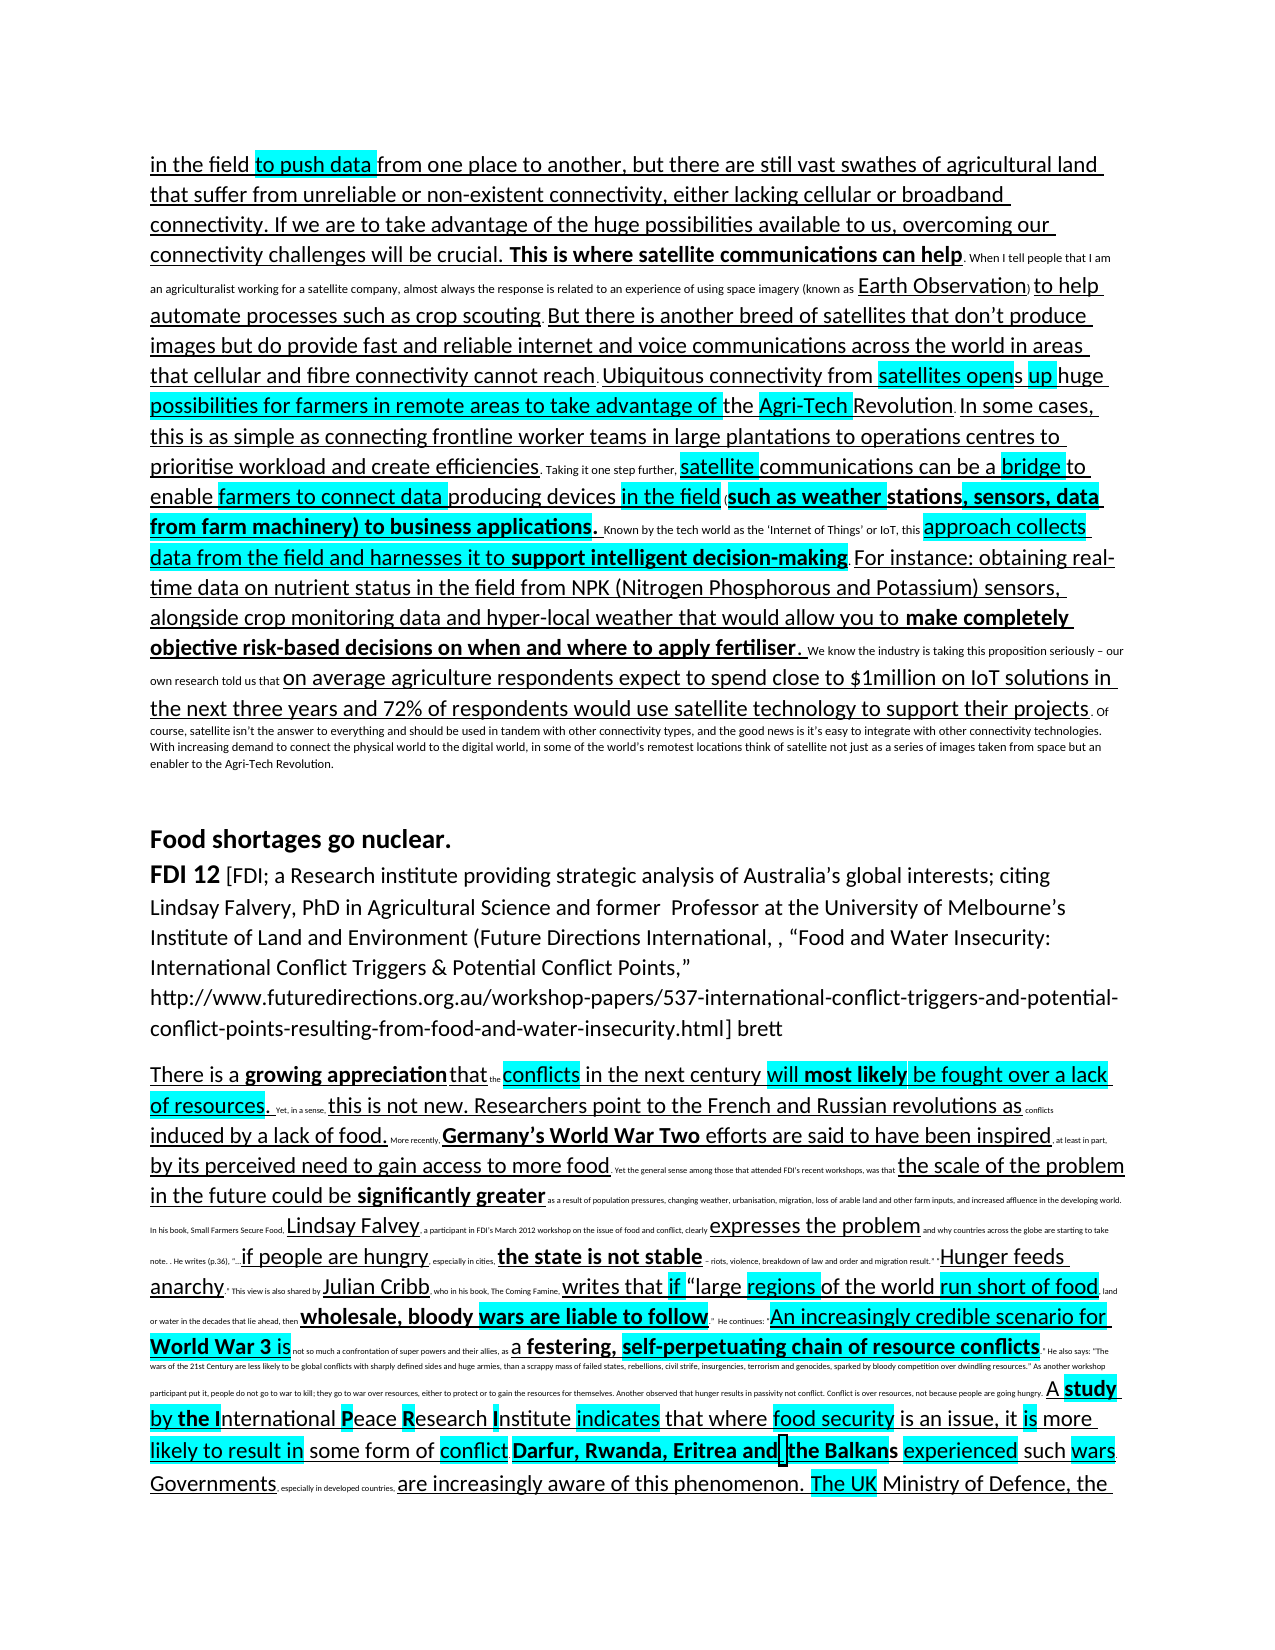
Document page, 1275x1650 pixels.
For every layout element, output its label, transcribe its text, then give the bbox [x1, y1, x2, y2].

subtitle Food shortages go nuclear. [150, 822, 1125, 855]
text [150, 150, 1125, 771]
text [150, 1061, 1125, 1497]
text FDI 12 [FDI; a Research institute providing strategic analysis of Australia’s global interests; citing Lindsay Falvery, PhD in Agricultural Science and former Professor at the University of Melbourne’s Institute of Land and Environment (Future Directions International, , “Food and Water Insecurity: International Conflict Triggers & Potential Conflict Points,” http://www.futuredirections.org.au/workshop-papers/537-international-conflict-triggers-and-potential-conflict-points-resulting-from-food-and-water-insecurity.html] brett [150, 858, 1125, 1042]
